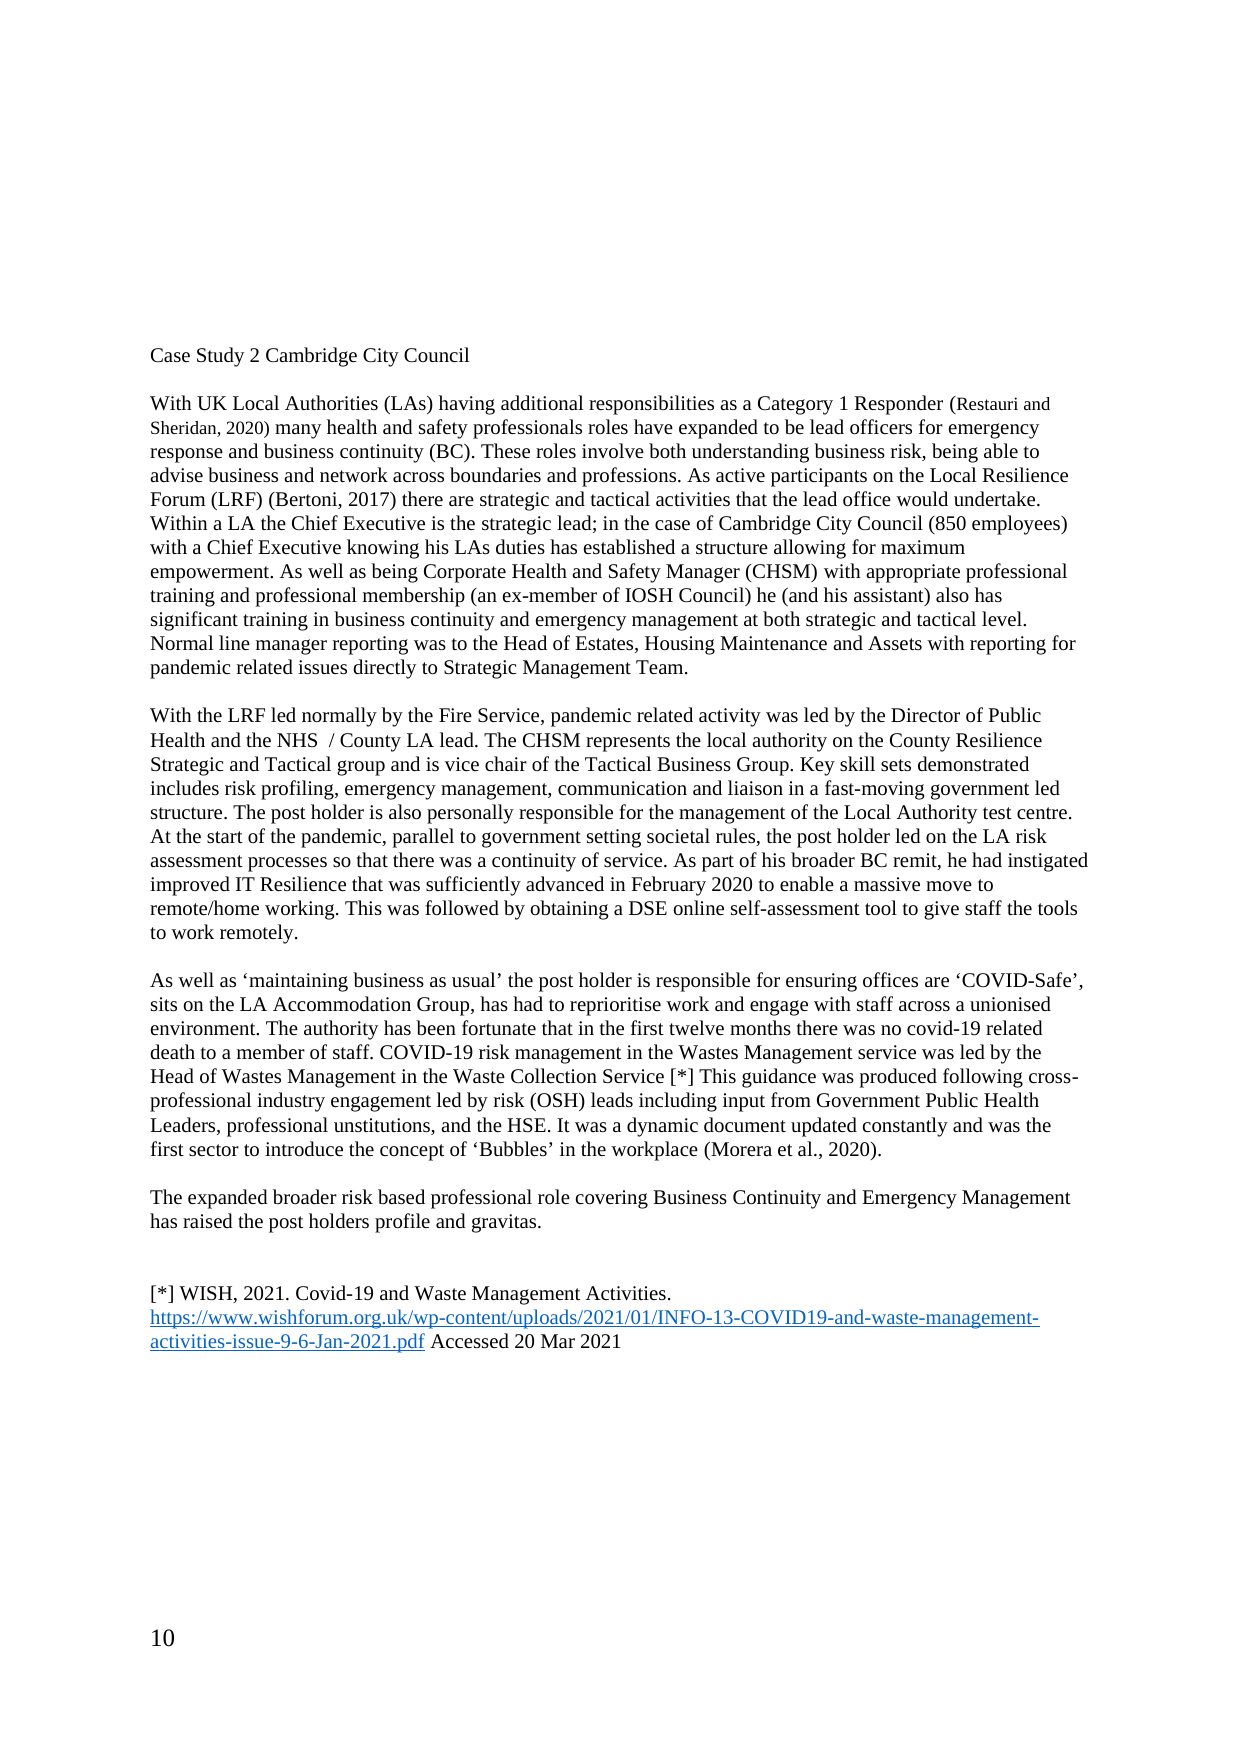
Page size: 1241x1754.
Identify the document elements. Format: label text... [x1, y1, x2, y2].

text [*] WISH, 2021. Covid-19 and Waste Management Activities. https://www.wishforum.org.uk/wp-content/uploads/2021/01/INFO-13-COVID19-and-waste-management-activities-issue-9-6-Jan-2021.pdf Accessed 20 Mar 2021 [150, 1281, 1090, 1353]
text The expanded broader risk based professional role covering Business Continuity and Emergency Management has raised the post holders profile and gravitas. [150, 1185, 1090, 1233]
text With UK Local Authorities (LAs) having additional responsibilities as a Category 1 Responder (Restauri and Sheridan, 2020) many health and safety professionals roles have expanded to be lead officers for emergency response and business continuity (BC). These roles involve both understanding business risk, being able to advise business and network across boundaries and professions. As active participants on the Local Resilience Forum (LRF) (Bertoni, 2017) there are strategic and tactical activities that the lead office would undertake. Within a LA the Chief Executive is the strategic lead; in the case of Cambridge City Council (850 employees) with a Chief Executive knowing his LAs duties has established a structure allowing for maximum empowerment. As well as being Corporate Health and Safety Manager (CHSM) with appropriate professional training and professional membership (an ex-member of IOSH Council) he (and his assistant) also has significant training in business continuity and emergency management at both strategic and tactical level. Normal line manager reporting was to the Head of Estates, Housing Maintenance and Assets with reporting for pandemic related issues directly to Strategic Management Team. [150, 391, 1090, 679]
text As well as ‘maintaining business as usual’ the post holder is responsible for ensuring offices are ‘COVID-Safe’, sits on the LA Accommodation Group, has had to reprioritise work and engage with staff across a unionised environment. The authority has been fortunate that in the first twelve months there was no covid-19 related death to a member of staff. COVID-19 risk management in the Wastes Management service was led by the Head of Wastes Management in the Waste Collection Service [*] This guidance was produced following cross- professional industry engagement led by risk (OSH) leads including input from Government Public Health Leaders, professional unstitutions, and the HSE. It was a dynamic document updated constantly and was the first sector to introduce the concept of ‘Bubbles’ in the workplace (Morera et al., 2020). [150, 968, 1090, 1161]
text Case Study 2 Cambridge City Council [150, 342, 1090, 367]
text With the LRF led normally by the Fire Service, pandemic related activity was led by the Director of Public Health and the NHS / County LA lead. The CHSM represents the local authority on the County Resilience Strategic and Tactical group and is vice chair of the Tactical Business Group. Key skill sets demonstrated includes risk profiling, emergency management, communication and liaison in a fast-moving government led structure. The post holder is also personally responsible for the management of the Local Authority test centre. At the start of the pandemic, parallel to government setting societal rules, the post holder led on the LA risk assessment processes so that there was a continuity of service. As part of his broader BC remit, he had instigated improved IT Resilience that was sufficiently advanced in February 2020 to enable a massive move to remote/home working. This was followed by obtaining a DSE online self-assessment tool to give staff the tools to work remotely. [150, 703, 1090, 944]
